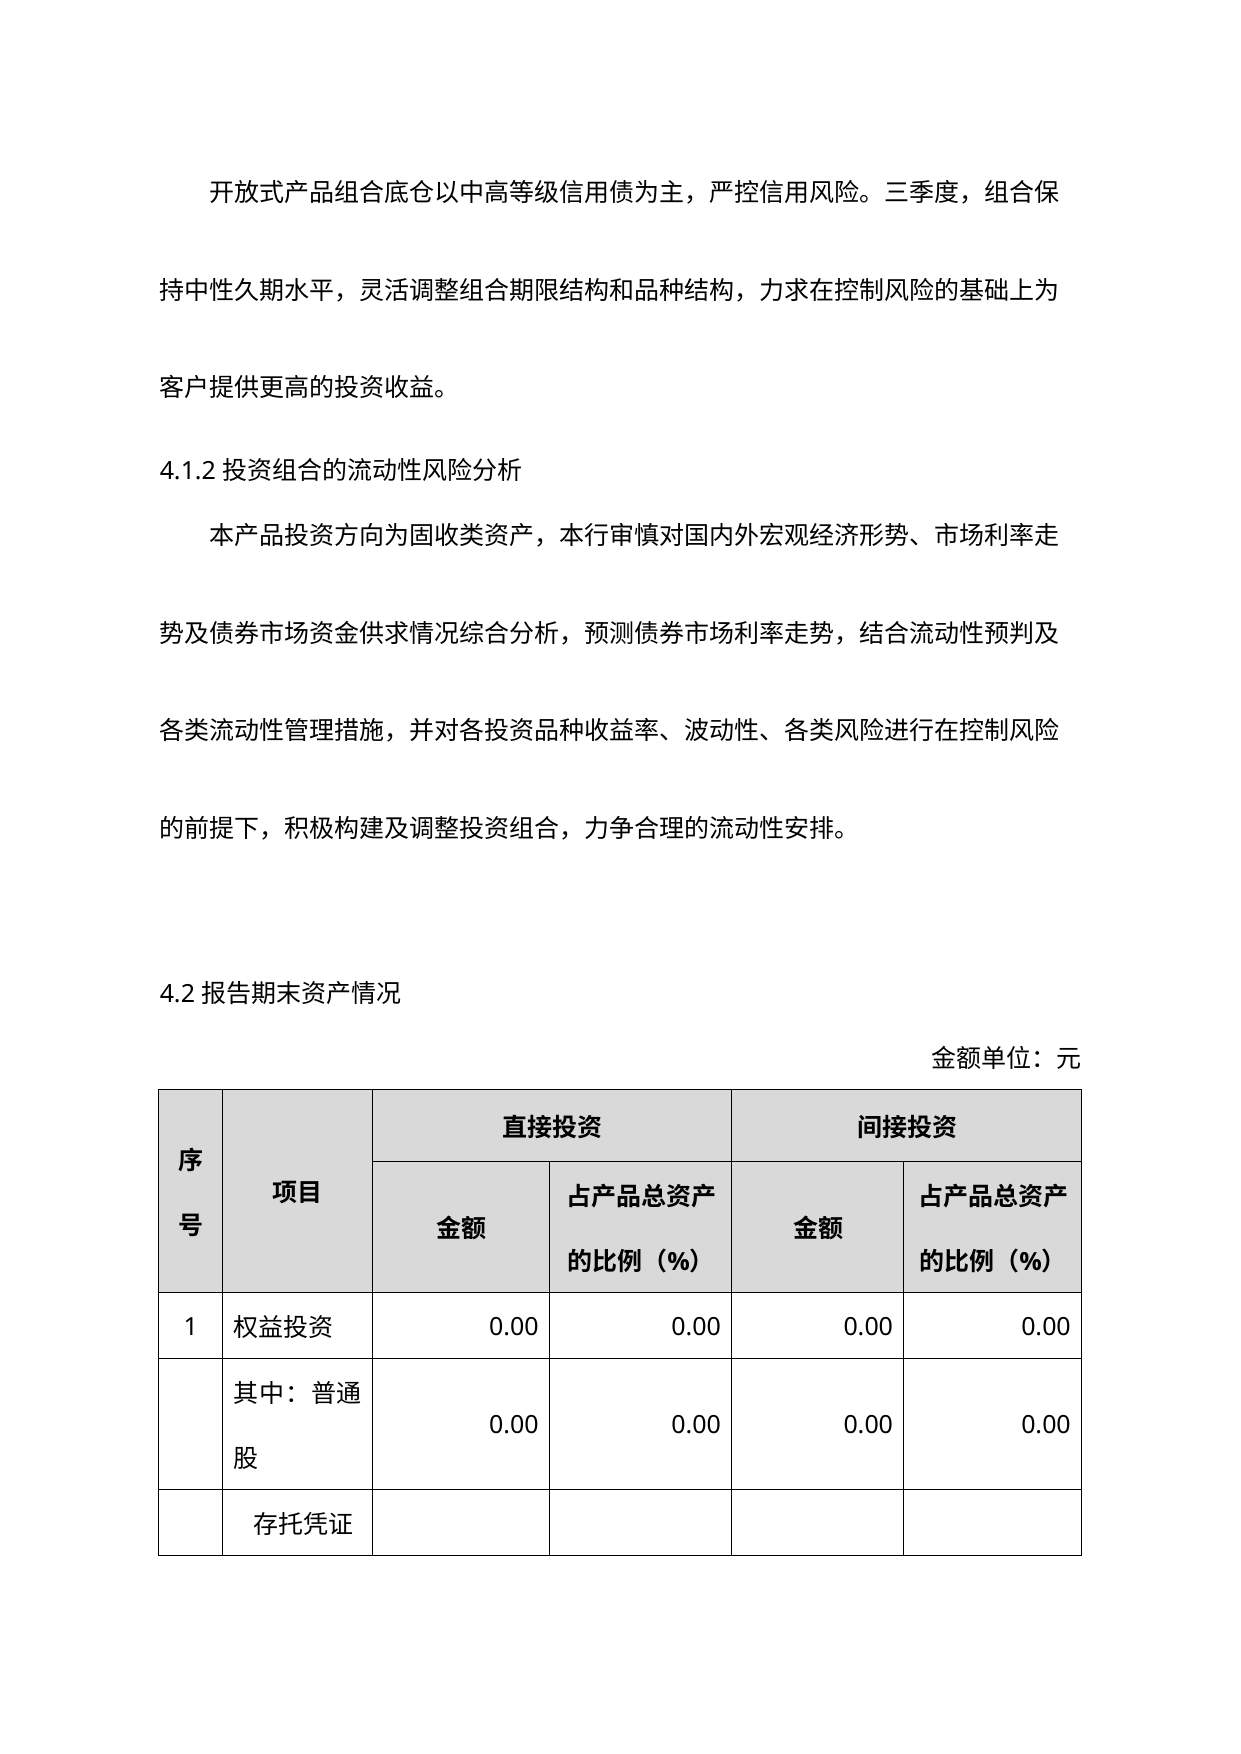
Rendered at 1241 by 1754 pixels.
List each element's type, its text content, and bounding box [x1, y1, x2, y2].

table_cell 金额 [732, 1162, 903, 1292]
table_cell 1 [159, 1293, 222, 1358]
table_cell 0.00 [550, 1293, 731, 1358]
table_header 序号 [159, 1090, 222, 1292]
table_cell [732, 1490, 903, 1555]
table_cell [159, 1359, 222, 1489]
table_header 直接投资 [373, 1090, 731, 1161]
table_header 项目 [223, 1090, 372, 1292]
text 金额单位：元 [159, 1024, 1081, 1089]
table_cell [550, 1490, 731, 1555]
table_cell 占产品总资产的比例（%） [550, 1162, 731, 1292]
table_cell 0.00 [373, 1359, 549, 1489]
table_cell 0.00 [732, 1359, 903, 1489]
table_header 间接投资 [732, 1090, 1081, 1161]
table_cell 存托凭证 [223, 1490, 372, 1555]
table_cell 0.00 [904, 1359, 1081, 1489]
table_cell [159, 1490, 222, 1555]
table_cell 占产品总资产的比例（%） [904, 1162, 1081, 1292]
text 开放式产品组合底仓以中高等级信用债为主，严控信用风险。三季度，组合保持中性久期水平，灵活调整组合期限结构和品种结构，力求在控制风险的基础上为客户提供更高的投资收益。 [159, 158, 1081, 418]
table_cell 金额 [373, 1162, 549, 1292]
table_cell [904, 1490, 1081, 1555]
table_cell 0.00 [550, 1359, 731, 1489]
table_cell 其中：普通股 [223, 1359, 372, 1489]
table_cell [373, 1490, 549, 1555]
table_cell 0.00 [904, 1293, 1081, 1358]
table_cell 权益投资 [223, 1293, 372, 1358]
text 本产品投资方向为固收类资产，本行审慎对国内外宏观经济形势、市场利率走势及债券市场资金供求情况综合分析，预测债券市场利率走势，结合流动性预判及各类流动性管理措施，并对各投资品种收益率、波动性、各类风险进行在控制风险的前提下，积极构建及调整投资组合，力争合理的流动性安排。 [159, 501, 1081, 859]
text 4.1.2 投资组合的流动性风险分析 [159, 436, 1081, 501]
table_cell 0.00 [732, 1293, 903, 1358]
table_cell 0.00 [373, 1293, 549, 1358]
text 4.2 报告期末资产情况 [159, 959, 1081, 1024]
